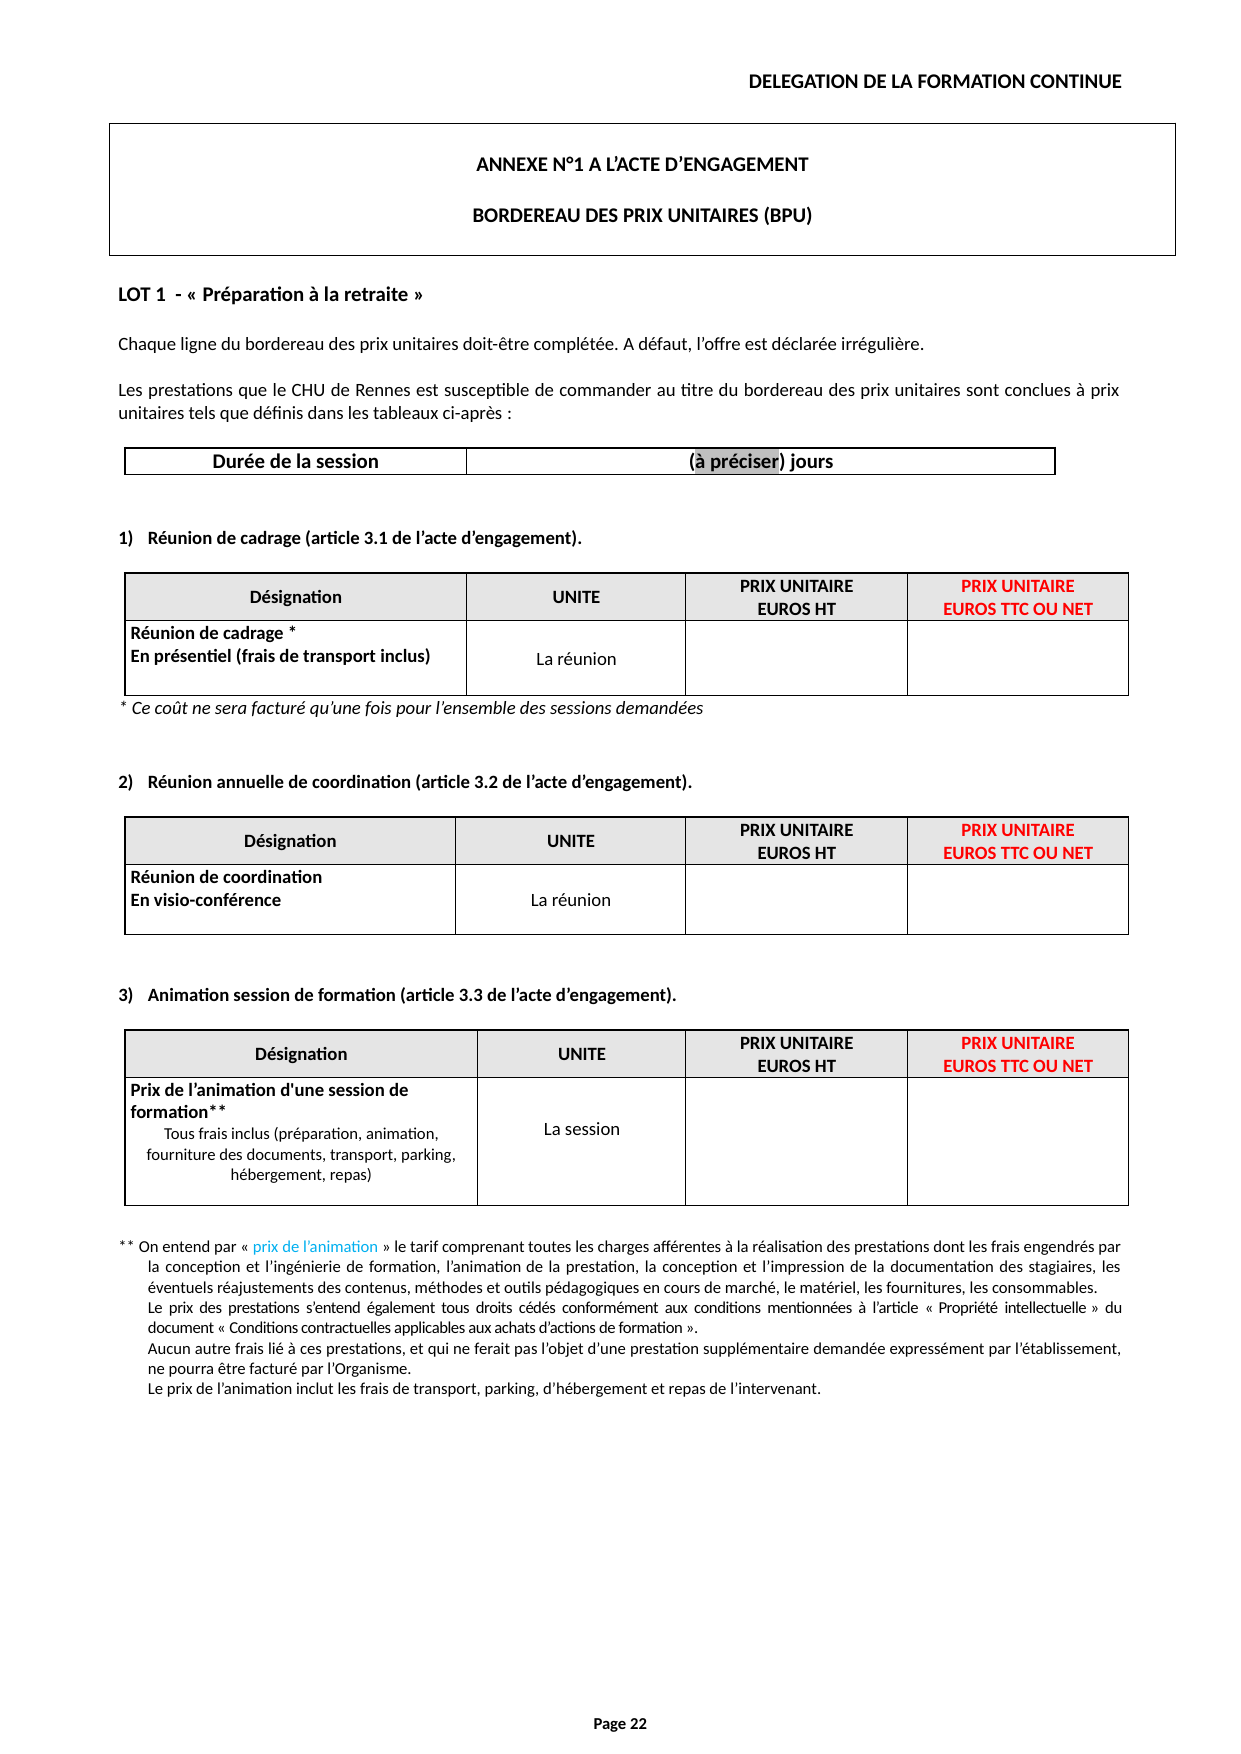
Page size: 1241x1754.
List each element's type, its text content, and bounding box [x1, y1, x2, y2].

table_header (à préciser) jours [779, 449, 1054, 474]
table_cell [686, 1078, 907, 1205]
table_cell [908, 621, 1128, 695]
table_header Désignation [126, 574, 466, 620]
text ** On entend par « prix de l’animation » le tarif comprenant toutes les charges afférentes à la réalisation des prestations dont les frais engendrés par la conception et l’ingénierie de formation, l’animation de la prestation, la conception et l’impression de la documentation des stagiaires, les éventuels réajustements des contenus, méthodes et outils pédagogiques en cours de marché, le matériel, les fournitures, les consommables. [118, 1236, 1122, 1297]
table_cell La réunion [456, 865, 685, 934]
table_cell [686, 865, 907, 934]
table_cell Réunion de cadrage * En présentiel (frais de transport inclus) [126, 621, 466, 695]
table_header Désignation [126, 1031, 477, 1077]
text ANNEXE N°1 A L’ACTE D’ENGAGEMENT [110, 148, 1175, 176]
table_cell Prix de l’animation d'une session de formation** Tous frais inclus (préparation, animation, fourniture des documents, transport, parking, hébergement, repas) [126, 1078, 477, 1205]
text Le prix des prestations s’entend également tous droits cédés conformément aux conditions mentionnées à l’article « Propriété intellectuelle » du document « Conditions contractuelles applicables aux achats d’actions de formation ». [148, 1297, 1122, 1338]
text * Ce coût ne sera facturé qu’une fois pour l’ensemble des sessions demandées [118, 696, 1122, 719]
table_header Durée de la session [126, 449, 466, 474]
table_cell [686, 621, 907, 695]
table_header UNITE [467, 574, 685, 620]
table_cell La réunion [467, 621, 685, 695]
subtitle Animation session de formation (article 3.3 de l’acte d’engagement). [118, 983, 1122, 1006]
table_header UNITE [456, 818, 685, 864]
table_header PRIX UNITAIRE EUROS HT [686, 574, 907, 620]
table_cell [908, 1078, 1128, 1205]
text Le prix de l’animation inclut les frais de transport, parking, d’hébergement et repas de l’intervenant. [148, 1378, 1122, 1399]
subtitle Réunion de cadrage (article 3.1 de l’acte d’engagement). [118, 526, 1122, 549]
table_header PRIX UNITAIRE EUROS TTC OU NET [908, 574, 1128, 620]
text Aucun autre frais lié à ces prestations, et qui ne ferait pas l’objet d’une prestation supplémentaire demandée expressément par l’établissement, ne pourra être facturé par l’Organisme. [148, 1338, 1122, 1378]
text LOT 1 - « Préparation à la retraite » [118, 281, 1122, 307]
text Les prestations que le CHU de Rennes est susceptible de commander au titre du bordereau des prix unitaires sont conclues à prix unitaires tels que définis dans les tableaux ci-après : [118, 378, 1122, 424]
table_header UNITE [478, 1031, 685, 1077]
table_header (à préciser) jours [467, 449, 695, 474]
table_cell [908, 865, 1128, 934]
table_header PRIX UNITAIRE EUROS HT [686, 818, 907, 864]
table_header Désignation [126, 818, 455, 864]
table_cell Réunion de coordination En visio-conférence [126, 865, 455, 934]
table_header PRIX UNITAIRE EUROS TTC OU NET [908, 1031, 1128, 1077]
subtitle Réunion annuelle de coordination (article 3.2 de l’acte d’engagement). [118, 770, 1122, 793]
table_header PRIX UNITAIRE EUROS HT [686, 1031, 907, 1077]
text Chaque ligne du bordereau des prix unitaires doit-être complétée. A défaut, l’offre est déclarée irrégulière. [118, 332, 1122, 355]
table_cell La session [478, 1078, 685, 1205]
text BORDEREAU DES PRIX UNITAIRES (BPU) [110, 199, 1175, 227]
table_header PRIX UNITAIRE EUROS TTC OU NET [908, 818, 1128, 864]
